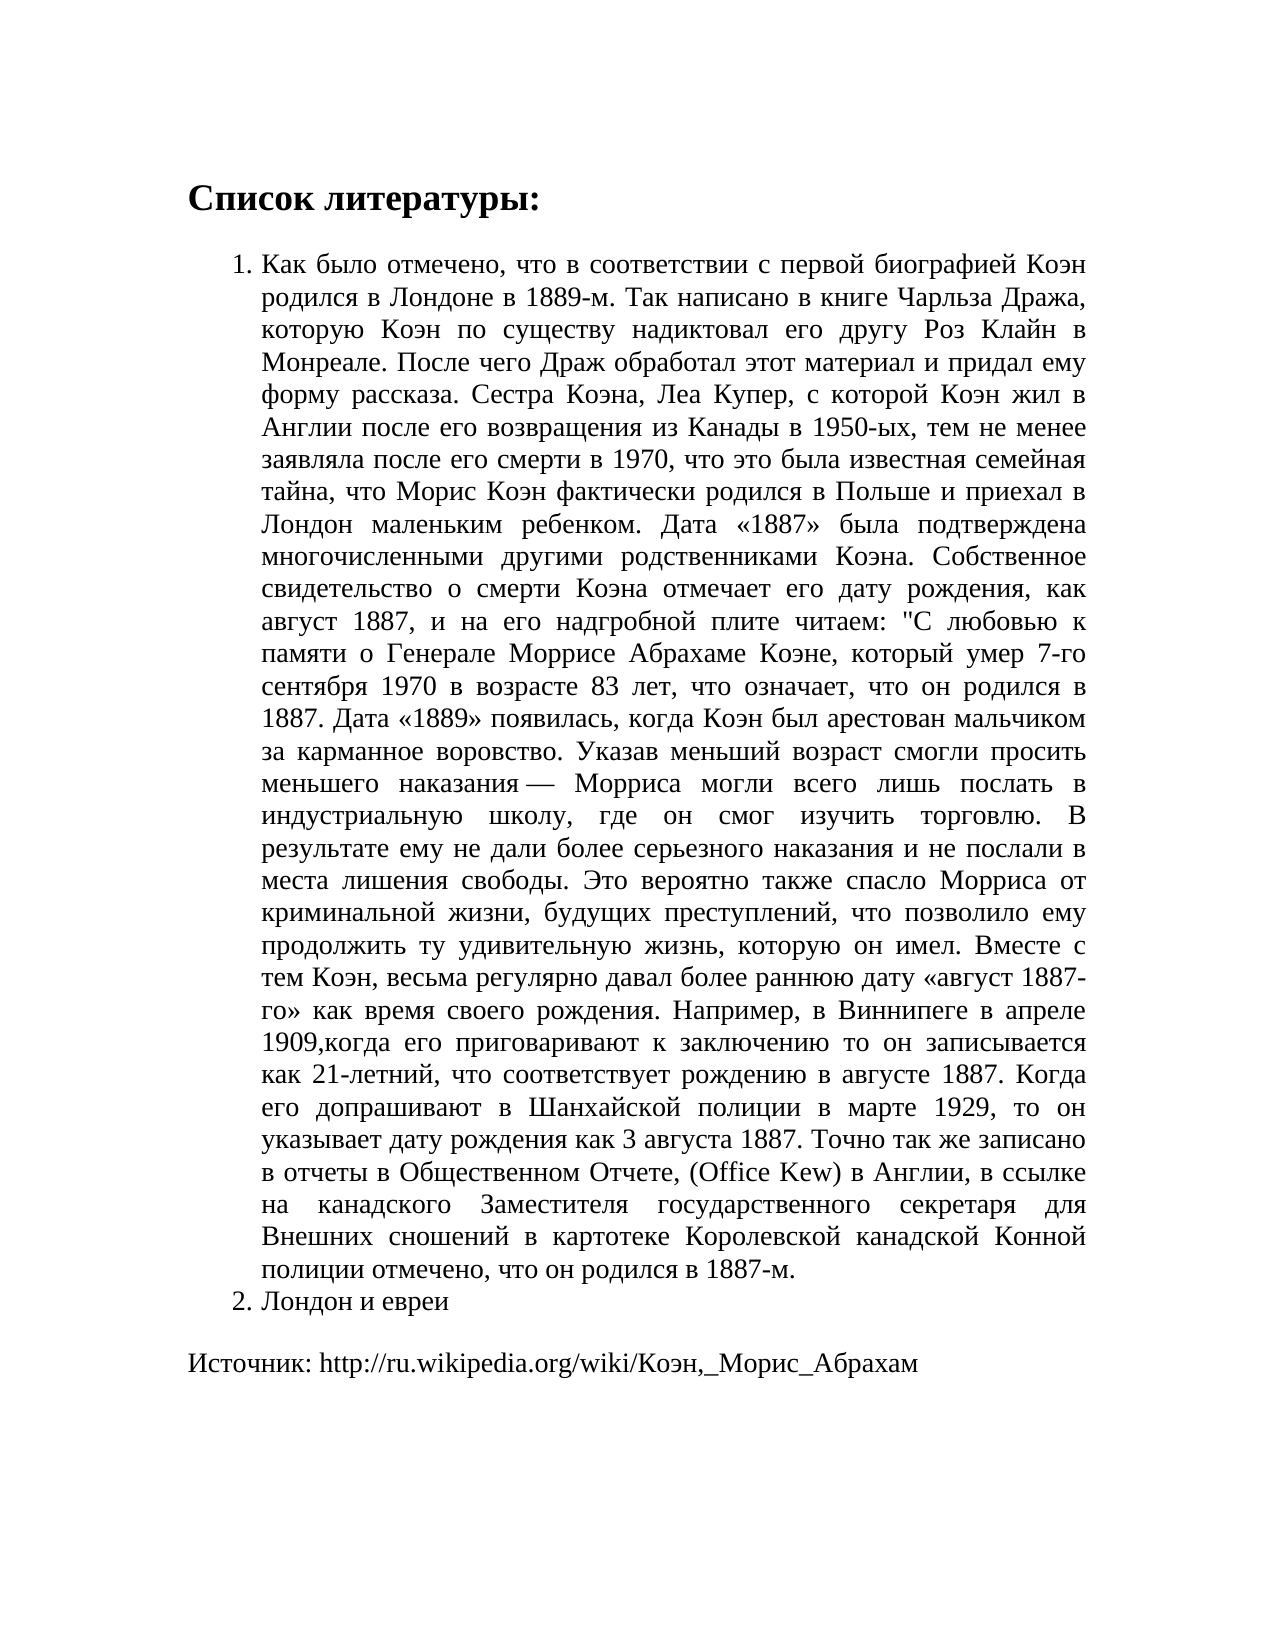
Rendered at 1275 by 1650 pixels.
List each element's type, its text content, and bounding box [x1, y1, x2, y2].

text Источник: http://ru.wikipedia.org/wiki/Коэн,_Морис_Абрахам [187, 1346, 1087, 1378]
list Лондон и евреи [232, 1284, 1087, 1317]
list Как было отмечено, что в соответствии с первой биографией Коэн родился в Лондоне в 1889-м. Так написано в книге Чарльза Дража, которую Коэн по существу надиктовал его другу Роз Клайн в Монреале. После чего Драж обработал этот материал и придал ему форму рассказа. Сестра Коэна, Леа Купер, с которой Коэн жил в Англии после его возвращения из Канады в 1950-ых, тем не менее заявляла после его смерти в 1970, что это была известная семейная тайна, что Морис Коэн фактически родился в Польше и приехал в Лондон маленьким ребенком. Дата «1887» была подтверждена многочисленными другими родственниками Коэна. Собственное свидетельство о смерти Коэна отмечает его дату рождения, как август 1887, и на его надгробной плите читаем: "С любовью к памяти о Генерале Моррисе Абрахаме Коэне, который умер 7-го сентября 1970 в возрасте 83 лет, что означает, что он родился в 1887. Дата «1889» появилась, когда Коэн был арестован мальчиком за карманное воровство. Указав меньший возраст смогли просить меньшего наказания — Морриса могли всего лишь послать в индустриальную школу, где он смог изучить торговлю. В результате ему не дали более серьезного наказания и не послали в места лишения свободы. Это вероятно также спасло Морриса от криминальной жизни, будущих преступлений, что позволило ему продолжить ту удивительную жизнь, которую он имел. Вместе с тем Коэн, весьма регулярно давал более раннюю дату «август 1887-го» как время своего рождения. Например, в Виннипеге в апреле 1909,когда его приговаривают к заключению то он записывается как 21-летний, что соответствует рождению в августе 1887. Когда его допрашивают в Шанхайской полиции в марте 1929, то он указывает дату рождения как 3 августа 1887. Точно так же записано в отчеты в Общественном Отчете, (Office Kew) в Англии, в ссылке на канадского Заместителя государственного секретаря для Внешних сношений в картотеке Королевской канадской Конной полиции отмечено, что он родился в 1887-м. [232, 248, 1087, 1284]
list Список литературы: [187, 175, 1087, 218]
